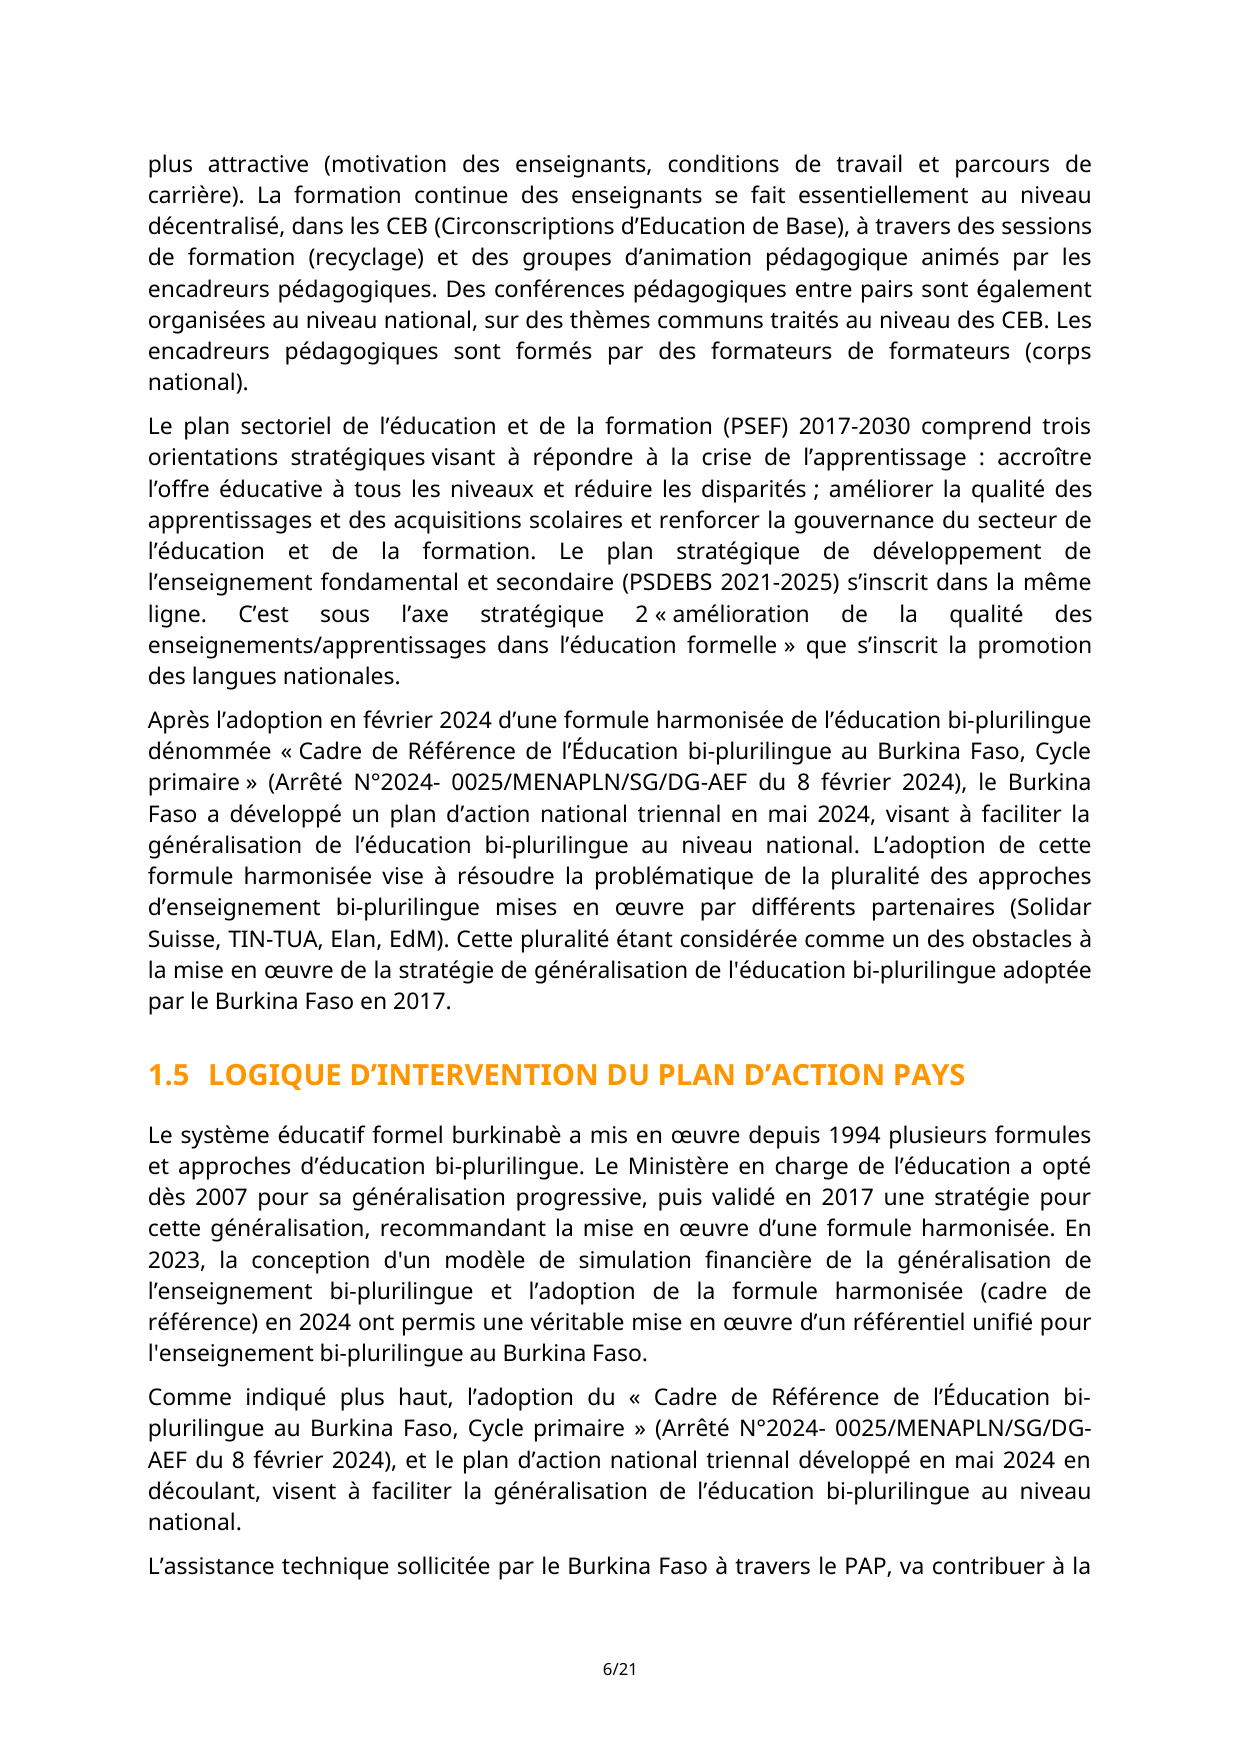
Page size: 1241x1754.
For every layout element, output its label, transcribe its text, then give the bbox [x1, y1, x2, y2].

text Le système éducatif formel burkinabè a mis en œuvre depuis 1994 plusieurs formules et approches d’éducation bi-plurilingue. Le Ministère en charge de l’éducation a opté dès 2007 pour sa généralisation progressive, puis validé en 2017 une stratégie pour cette généralisation, recommandant la mise en œuvre d’une formule harmonisée. En 2023, la conception d'un modèle de simulation financière de la généralisation de l’enseignement bi-plurilingue et l’adoption de la formule harmonisée (cadre de référence) en 2024 ont permis une véritable mise en œuvre d’un référentiel unifié pour l'enseignement bi-plurilingue au Burkina Faso. [148, 1118, 1093, 1368]
text Le plan sectoriel de l’éducation et de la formation (PSEF) 2017-2030 comprend trois orientations stratégiques visant à répondre à la crise de l’apprentissage : accroître l’offre éducative à tous les niveaux et réduire les disparités ; améliorer la qualité des apprentissages et des acquisitions scolaires et renforcer la gouvernance du secteur de l’éducation et de la formation. Le plan stratégique de développement de l’enseignement fondamental et secondaire (PSDEBS 2021-2025) s’inscrit dans la même ligne. C’est sous l’axe stratégique 2 « amélioration de la qualité des enseignements/apprentissages dans l’éducation formelle » que s’inscrit la promotion des langues nationales. [148, 410, 1093, 691]
text Comme indiqué plus haut, l’adoption du « Cadre de Référence de l’Éducation bi-plurilingue au Burkina Faso, Cycle primaire » (Arrêté N°2024- 0025/MENAPLN/SG/DG-AEF du 8 février 2024), et le plan d’action national triennal développé en mai 2024 en découlant, visent à faciliter la généralisation de l’éducation bi-plurilingue au niveau national. [148, 1381, 1093, 1537]
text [148, 1550, 1093, 1581]
text Après l’adoption en février 2024 d’une formule harmonisée de l’éducation bi-plurilingue dénommée « Cadre de Référence de l’Éducation bi-plurilingue au Burkina Faso, Cycle primaire » (Arrêté N°2024- 0025/MENAPLN/SG/DG-AEF du 8 février 2024), le Burkina Faso a développé un plan d’action national triennal en mai 2024, visant à faciliter la généralisation de l’éducation bi-plurilingue au niveau national. L’adoption de cette formule harmonisée vise à résoudre la problématique de la pluralité des approches d’enseignement bi-plurilingue mises en œuvre par différents partenaires (Solidar Suisse, TIN-TUA, Elan, EdM). Cette pluralité étant considérée comme un des obstacles à la mise en œuvre de la stratégie de généralisation de l'éducation bi-plurilingue adoptée par le Burkina Faso en 2017. [148, 704, 1093, 1016]
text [148, 148, 1093, 398]
subtitle LOGIQUE D’INTERVENTION DU PLAN D’ACTION PAYS [148, 1054, 1093, 1093]
